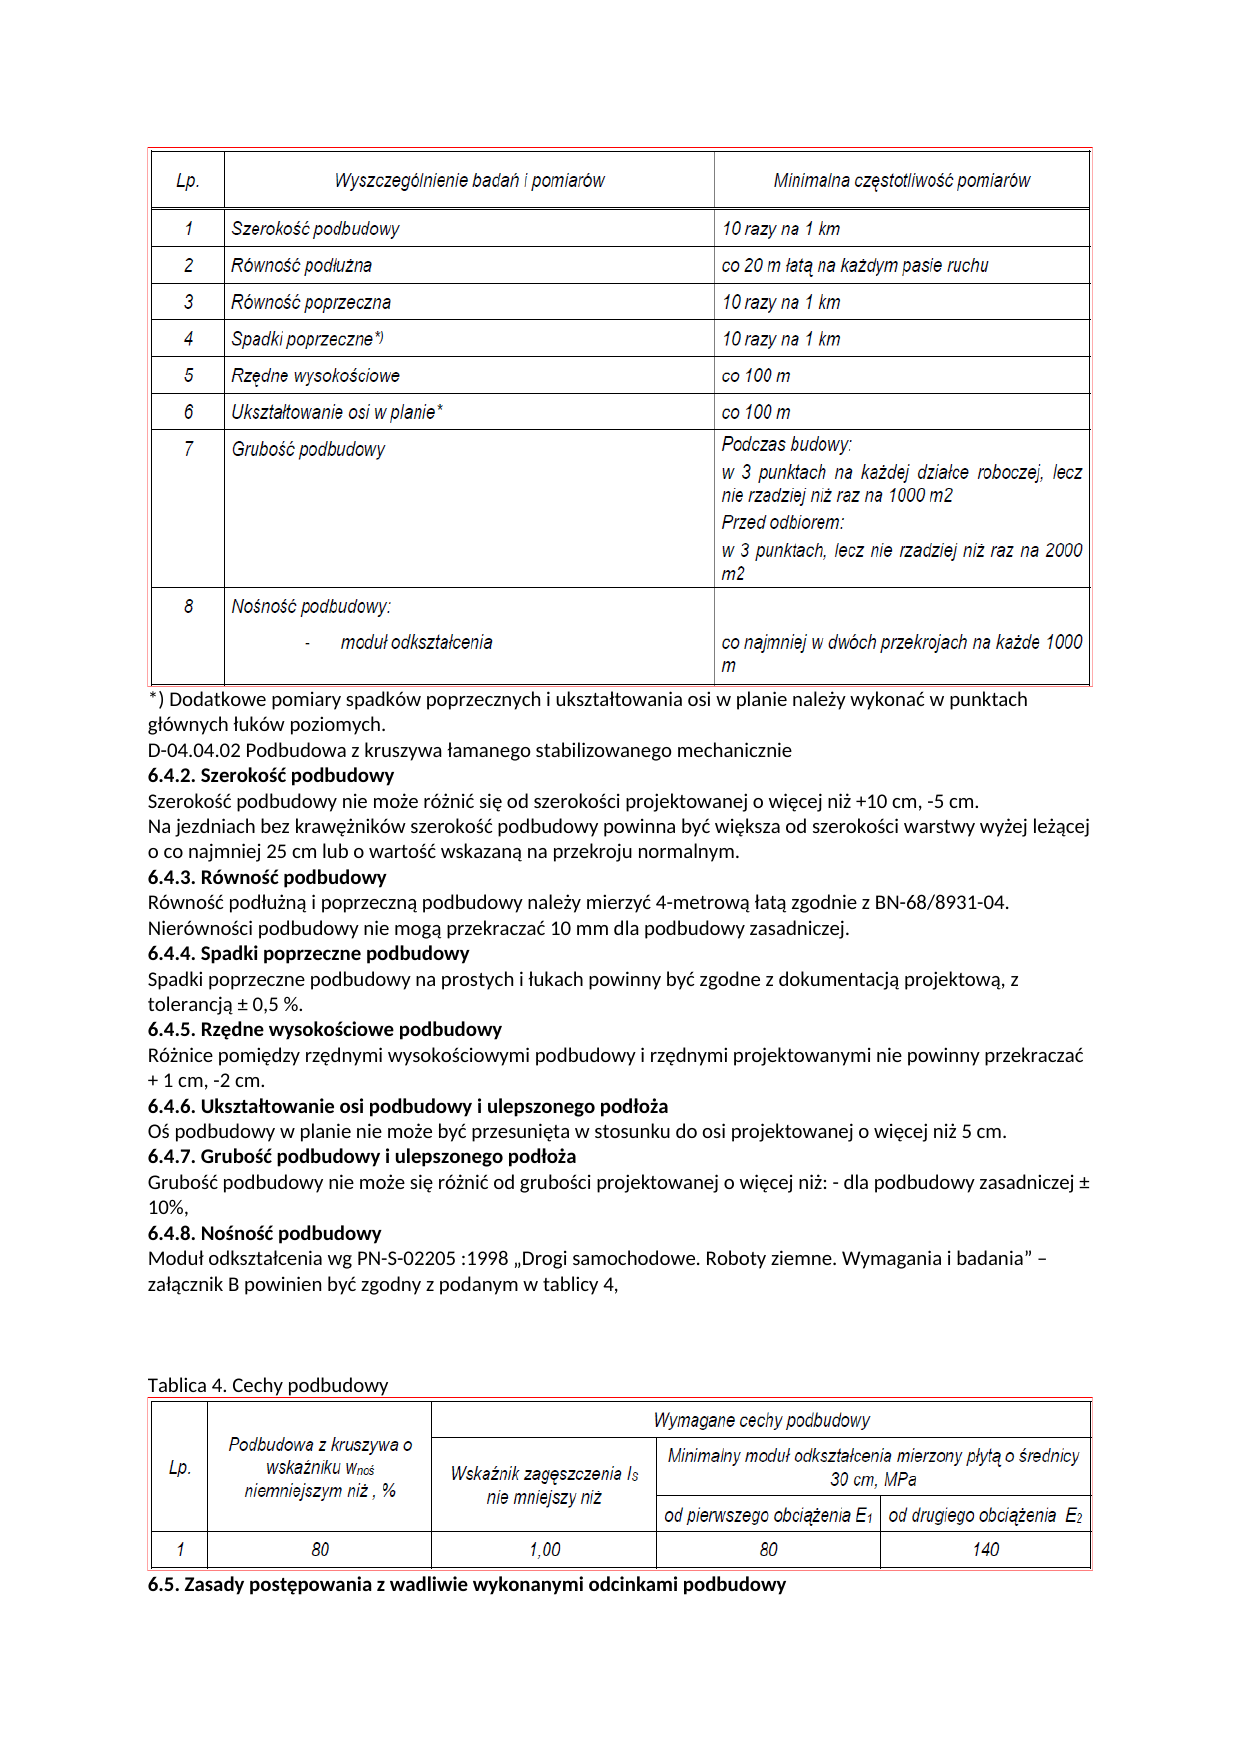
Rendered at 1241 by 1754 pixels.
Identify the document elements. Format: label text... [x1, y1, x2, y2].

text *) Dodatkowe pomiary spadków poprzecznych i ukształtowania osi w planie należy wykonać w punktach głównych łuków poziomych. [148, 687, 1093, 737]
text Oś podbudowy w planie nie może być przesunięta w stosunku do osi projektowanej o więcej niż 5 cm. [148, 1118, 1093, 1144]
text 6.4.5. Rzędne wysokościowe podbudowy [148, 1017, 1093, 1042]
picture [147, 1397, 1093, 1571]
text 6.5. Zasady postępowania z wadliwie wykonanymi odcinkami podbudowy [148, 1571, 1093, 1596]
text Nierówności podbudowy nie mogą przekraczać 10 mm dla podbudowy zasadniczej. [148, 915, 1093, 940]
text Równość podłużną i poprzeczną podbudowy należy mierzyć 4-metrową łatą zgodnie z BN-68/8931-04. [148, 889, 1093, 915]
text 6.4.7. Grubość podbudowy i ulepszonego podłoża [148, 1144, 1093, 1169]
text 6.4.2. Szerokość podbudowy [148, 762, 1093, 788]
text Tablica 4. Cechy podbudowy [148, 1372, 1093, 1397]
text D-04.04.02 Podbudowa z kruszywa łamanego stabilizowanego mechanicznie [148, 737, 1093, 762]
text Moduł odkształcenia wg PN-S-02205 :1998 „Drogi samochodowe. Roboty ziemne. Wymagania i badania” – załącznik B powinien być zgodny z podanym w tablicy 4, [148, 1245, 1093, 1296]
text 6.4.4. Spadki poprzeczne podbudowy [148, 940, 1093, 966]
text 6.4.3. Równość podbudowy [148, 864, 1093, 889]
text Grubość podbudowy nie może się różnić od grubości projektowanej o więcej niż: - dla podbudowy zasadniczej ± 10%, [148, 1169, 1093, 1220]
text 6.4.8. Nośność podbudowy [148, 1220, 1093, 1245]
text 6.4.6. Ukształtowanie osi podbudowy i ulepszonego podłoża [148, 1093, 1093, 1118]
picture [147, 147, 1093, 687]
text Szerokość podbudowy nie może różnić się od szerokości projektowanej o więcej niż +10 cm, -5 cm. [148, 788, 1093, 813]
text Spadki poprzeczne podbudowy na prostych i łukach powinny być zgodne z dokumentacją projektową, z tolerancją ± 0,5 %. [148, 966, 1093, 1017]
text Na jezdniach bez krawężników szerokość podbudowy powinna być większa od szerokości warstwy wyżej leżącej o co najmniej 25 cm lub o wartość wskazaną na przekroju normalnym. [148, 813, 1093, 864]
text Różnice pomiędzy rzędnymi wysokościowymi podbudowy i rzędnymi projektowanymi nie powinny przekraczać + 1 cm, -2 cm. [148, 1042, 1093, 1093]
